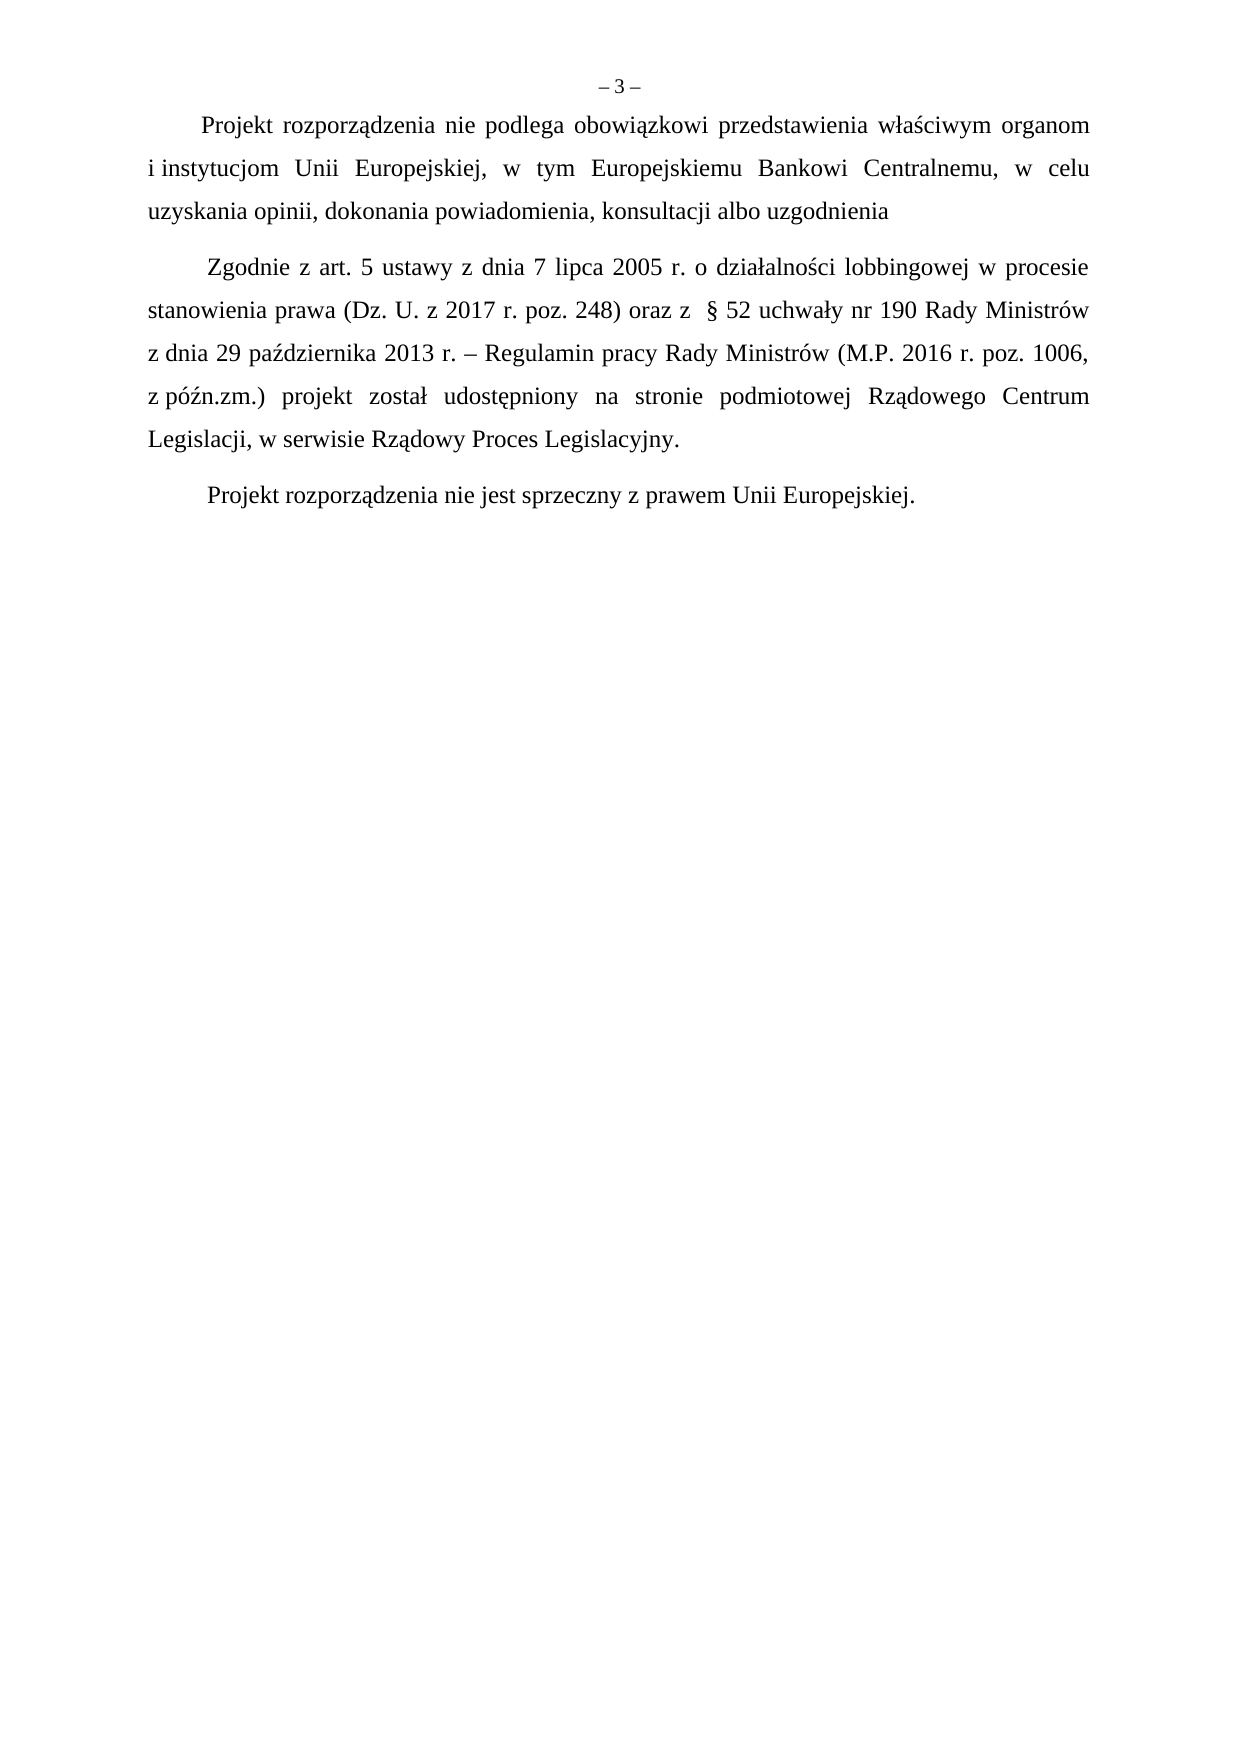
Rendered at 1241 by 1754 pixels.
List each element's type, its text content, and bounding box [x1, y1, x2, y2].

text Projekt rozporządzenia nie podlega obowiązkowi przedstawienia właściwym organom i instytucjom Unii Europejskiej, w tym Europejskiemu Bankowi Centralnemu, w celu uzyskania opinii, dokonania powiadomienia, konsultacji albo uzgodnienia [148, 110, 1091, 225]
text Zgodnie z art. 5 ustawy z dnia 7 lipca 2005 r. o działalności lobbingowej w procesie stanowienia prawa (Dz. U. z 2017 r. poz. 248) oraz z § 52 uchwały nr 190 Rady Ministrów z dnia 29 października 2013 r. – Regulamin pracy Rady Ministrów (M.P. 2016 r. poz. 1006, z późn.zm.) projekt został udostępniony na stronie podmiotowej Rządowego Centrum Legislacji, w serwisie Rządowy Proces Legislacyjny. [148, 252, 1091, 453]
text Projekt rozporządzenia nie jest sprzeczny z prawem Unii Europejskiej. [148, 480, 1091, 509]
